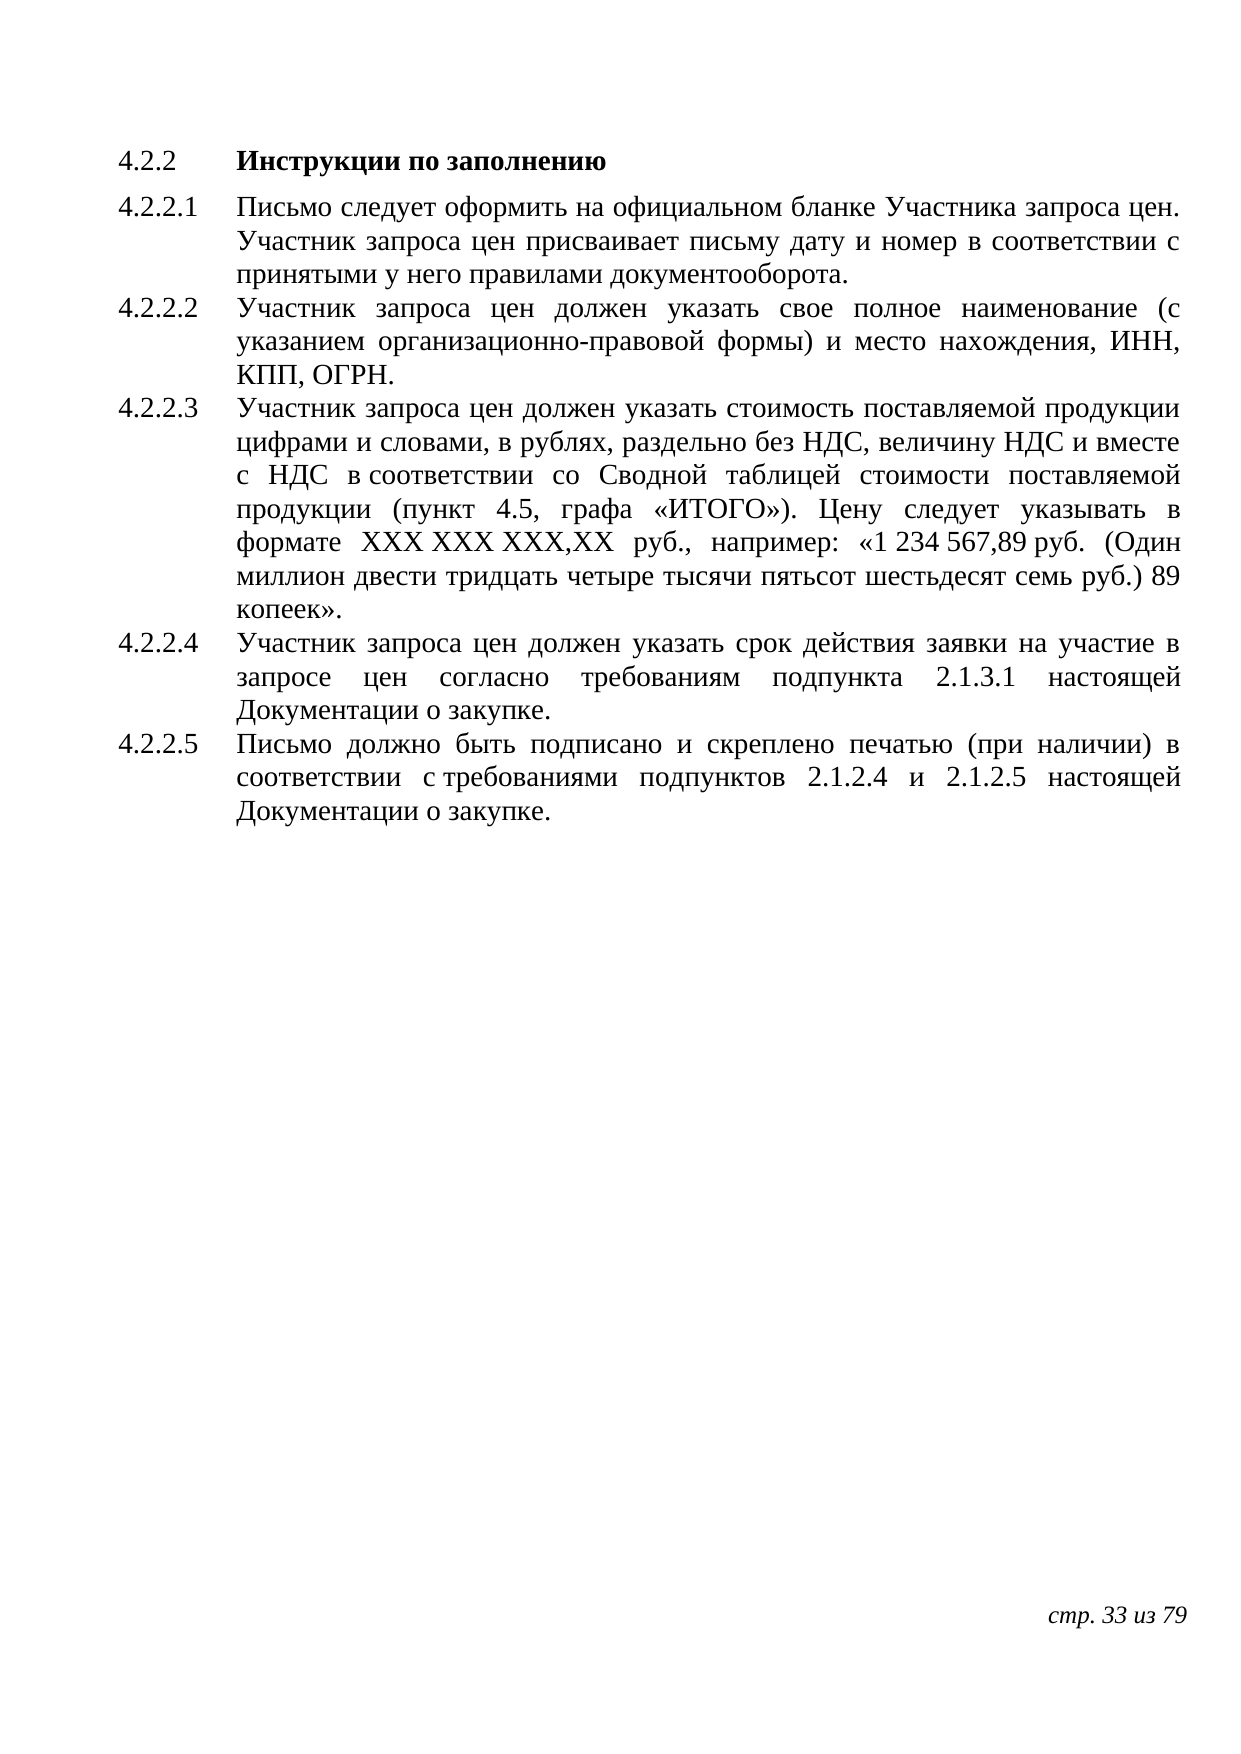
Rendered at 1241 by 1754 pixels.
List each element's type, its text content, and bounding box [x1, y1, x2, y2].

text Письмо должно быть подписано и скреплено печатью (при наличии) в соответствии с требованиями подпунктов 2.1.2.4 и 2.1.2.5 настоящей Документации о закупке. [118, 726, 1181, 826]
text Письмо следует оформить на официальном бланке Участника запроса цен. Участник запроса цен присваивает письму дату и номер в соответствии с принятыми у него правилами документооборота. [118, 189, 1181, 290]
text Участник запроса цен должен указать свое полное наименование (с указанием организационно-правовой формы) и место нахождения, ИНН, КПП, ОГРН. [118, 290, 1181, 390]
text Участник запроса цен должен указать стоимость поставляемой продукции цифрами и словами, в рублях, раздельно без НДС, величину НДС и вместе с НДС в соответствии со Сводной таблицей стоимости поставляемой продукции (пункт 4.5, графа «ИТОГО»). Цену следует указывать в формате ХХХ ХХХ ХХХ,ХХ руб., например: «1 234 567,89 руб. (Один миллион двести тридцать четыре тысячи пятьсот шестьдесят семь руб.) 89 копеек». [118, 390, 1181, 625]
text Участник запроса цен должен указать срок действия заявки на участие в запросе цен согласно требованиям подпункта 2.1.3.1 настоящей Документации о закупке. [118, 625, 1181, 726]
text Инструкции по заполнению [118, 143, 1181, 177]
